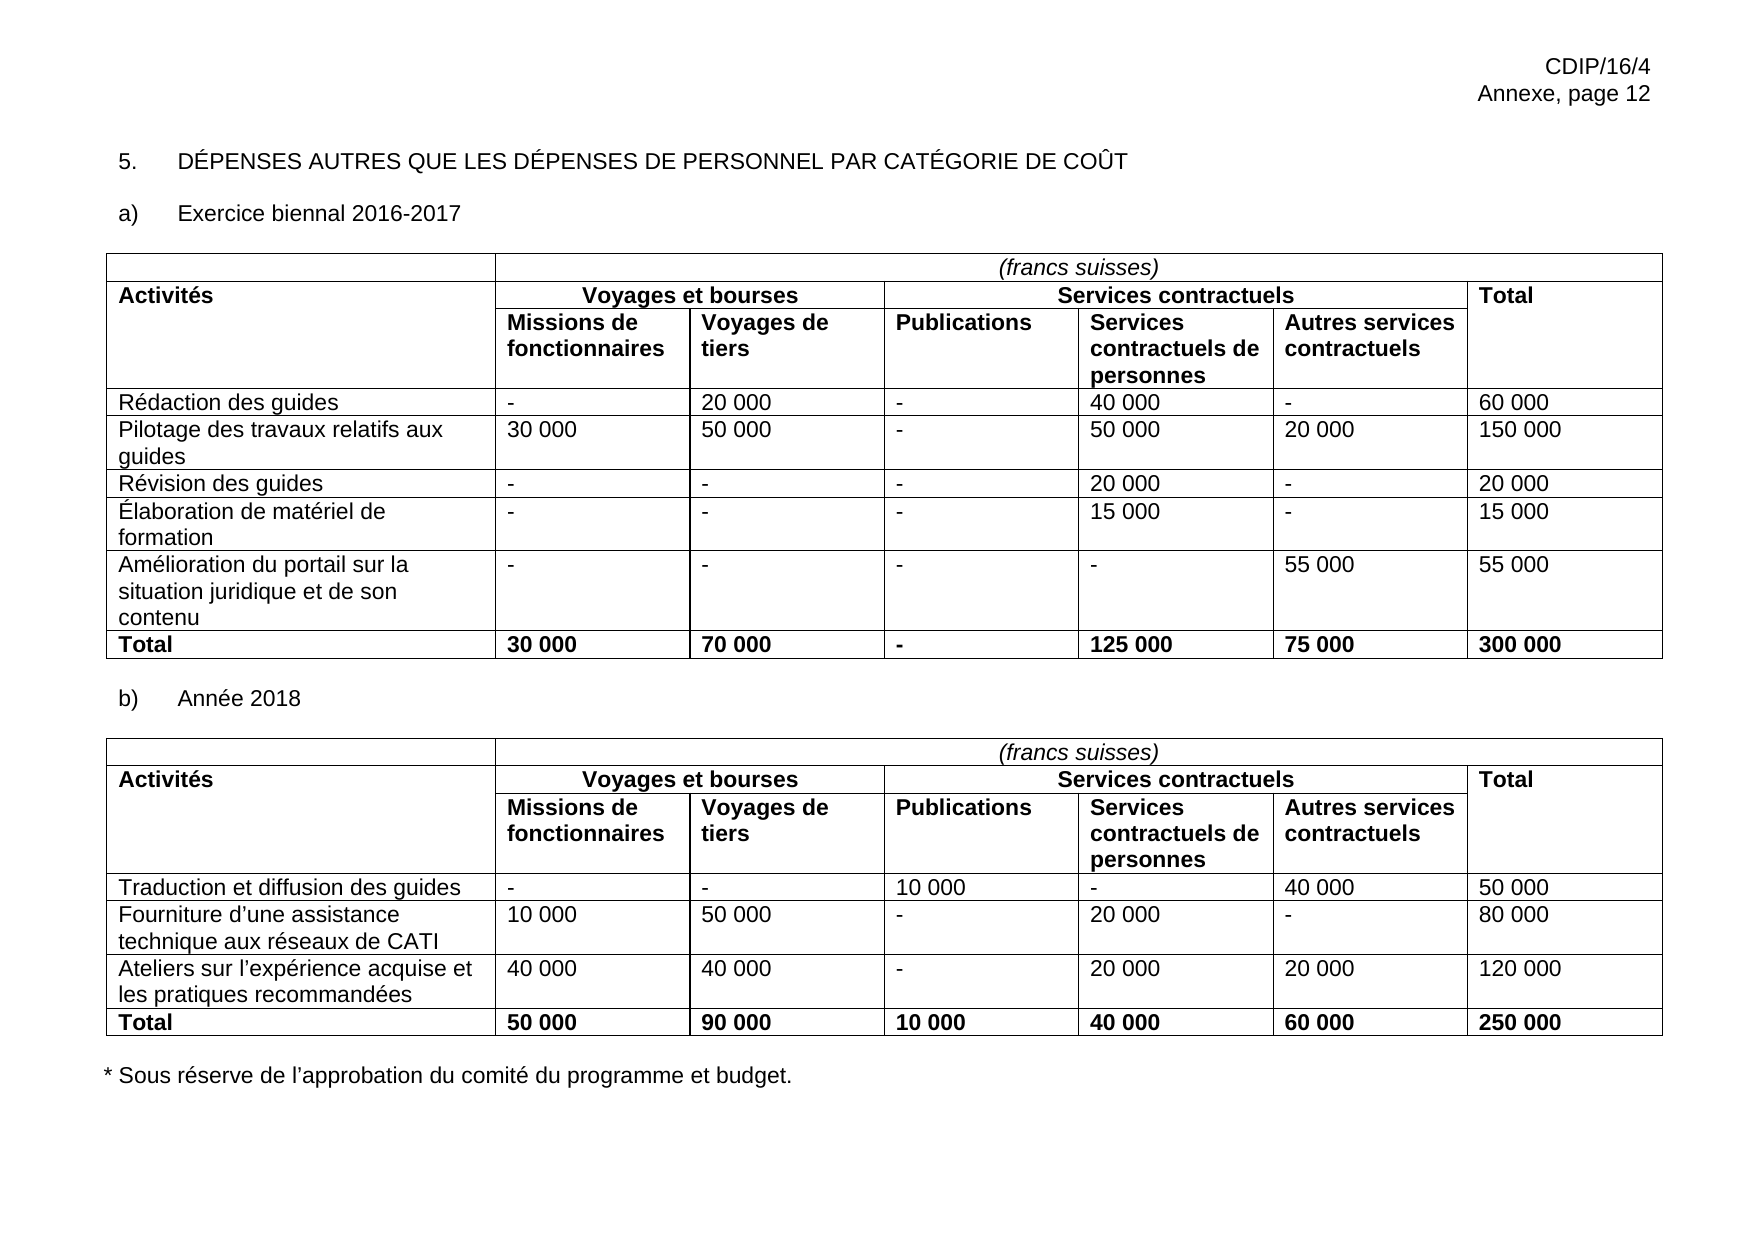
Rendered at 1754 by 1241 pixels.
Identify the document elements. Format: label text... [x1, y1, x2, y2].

table_cell 50 000 [691, 901, 884, 954]
table_cell Total [1468, 766, 1662, 873]
table_cell - [1274, 389, 1467, 415]
table_cell 20 000 [691, 389, 884, 415]
text b) Année 2018 [118, 685, 1651, 712]
table_cell Publications [885, 794, 1078, 873]
table_cell Amélioration du portail sur la situation juridique et de son contenu [107, 551, 495, 630]
table_cell Activités [107, 282, 495, 388]
table_cell 40 000 [1079, 389, 1273, 415]
list DÉPENSES AUTRES QUE LES DÉPENSES DE PERSONNEL PAR CATÉGORIE DE COÛT [118, 148, 1651, 174]
table_cell - [691, 874, 884, 900]
table_cell 30 000 [496, 416, 689, 469]
table_cell 300 000 [1468, 631, 1662, 658]
table_cell 40 000 [496, 955, 689, 1008]
text * Sous réserve de l’approbation du comité du programme et budget. [103, 1062, 1651, 1089]
table_cell 40 000 [1274, 874, 1467, 900]
table_cell 60 000 [1274, 1009, 1467, 1035]
table_cell - [1274, 901, 1467, 954]
table_cell Fourniture d’une assistance technique aux réseaux de CATI [107, 901, 495, 954]
table_cell 70 000 [691, 631, 884, 658]
table_cell - [496, 551, 689, 630]
table_cell - [496, 470, 689, 497]
table_cell - [496, 498, 689, 550]
table_cell 50 000 [496, 1009, 689, 1035]
table_cell 40 000 [1079, 1009, 1273, 1035]
table_cell 50 000 [1468, 874, 1662, 900]
table_cell Autres services contractuels [1274, 794, 1467, 873]
table_header [107, 254, 495, 281]
table_cell 125 000 [1079, 631, 1273, 658]
table_cell Missions de fonctionnaires [496, 309, 689, 388]
text a) Exercice biennal 2016-2017 [118, 200, 1651, 227]
table_cell - [885, 498, 1078, 550]
table_cell 60 000 [1468, 389, 1662, 415]
table_cell - [691, 498, 884, 550]
table_cell 120 000 [1468, 955, 1662, 1008]
table_cell Activités [107, 766, 495, 873]
table_cell - [885, 470, 1078, 497]
table_cell 40 000 [691, 955, 884, 1008]
table_cell Voyages et bourses [496, 282, 884, 308]
table_cell 10 000 [885, 874, 1078, 900]
table_cell Voyages de tiers [691, 309, 884, 388]
table_cell 150 000 [1468, 416, 1662, 469]
table_cell - [1274, 470, 1467, 497]
table_cell 55 000 [1468, 551, 1662, 630]
table_cell Publications [885, 309, 1078, 388]
table_cell 20 000 [1079, 901, 1273, 954]
table_cell 20 000 [1274, 955, 1467, 1008]
table_cell - [885, 631, 1078, 658]
table_cell - [885, 551, 1078, 630]
table_cell Pilotage des travaux relatifs aux guides [107, 416, 495, 469]
table_cell Autres services contractuels [1274, 309, 1467, 388]
table_cell Voyages de tiers [691, 794, 884, 873]
table_cell Services contractuels de personnes [1079, 309, 1273, 388]
table_cell - [885, 389, 1078, 415]
table_cell 50 000 [691, 416, 884, 469]
table_cell 10 000 [496, 901, 689, 954]
table_cell 90 000 [691, 1009, 884, 1035]
table_cell - [691, 470, 884, 497]
table_cell 20 000 [1079, 470, 1273, 497]
table_cell - [885, 901, 1078, 954]
table_cell - [691, 551, 884, 630]
table_cell - [1274, 498, 1467, 550]
table_cell - [496, 874, 689, 900]
table_cell 10 000 [885, 1009, 1078, 1035]
table_cell 30 000 [496, 631, 689, 658]
table_cell Révision des guides [107, 470, 495, 497]
table_cell - [1079, 551, 1273, 630]
table_cell - [885, 416, 1078, 469]
table_cell Voyages et bourses [496, 766, 884, 793]
table_cell 15 000 [1468, 498, 1662, 550]
table_cell Traduction et diffusion des guides [107, 874, 495, 900]
table_cell 20 000 [1079, 955, 1273, 1008]
table_cell - [496, 389, 689, 415]
table_cell Total [107, 1009, 495, 1035]
table_cell Élaboration de matériel de formation [107, 498, 495, 550]
table_cell 80 000 [1468, 901, 1662, 954]
table_header (francs suisses) [496, 254, 1662, 281]
table_cell 50 000 [1079, 416, 1273, 469]
table_cell - [885, 955, 1078, 1008]
table_cell 20 000 [1274, 416, 1467, 469]
table_cell Total [107, 631, 495, 658]
table_cell Services contractuels [885, 282, 1467, 308]
table_cell Rédaction des guides [107, 389, 495, 415]
table_header [107, 739, 495, 765]
table_cell Ateliers sur l’expérience acquise et les pratiques recommandées [107, 955, 495, 1008]
table_cell Services contractuels [885, 766, 1467, 793]
table_cell 250 000 [1468, 1009, 1662, 1035]
table_cell Total [1468, 282, 1662, 388]
table_cell Missions de fonctionnaires [496, 794, 689, 873]
table_cell 15 000 [1079, 498, 1273, 550]
table_cell 55 000 [1274, 551, 1467, 630]
table_cell 20 000 [1468, 470, 1662, 497]
table_cell - [1079, 874, 1273, 900]
table_cell Services contractuels de personnes [1079, 794, 1273, 873]
table_header (francs suisses) [496, 739, 1662, 765]
table_cell 75 000 [1274, 631, 1467, 658]
